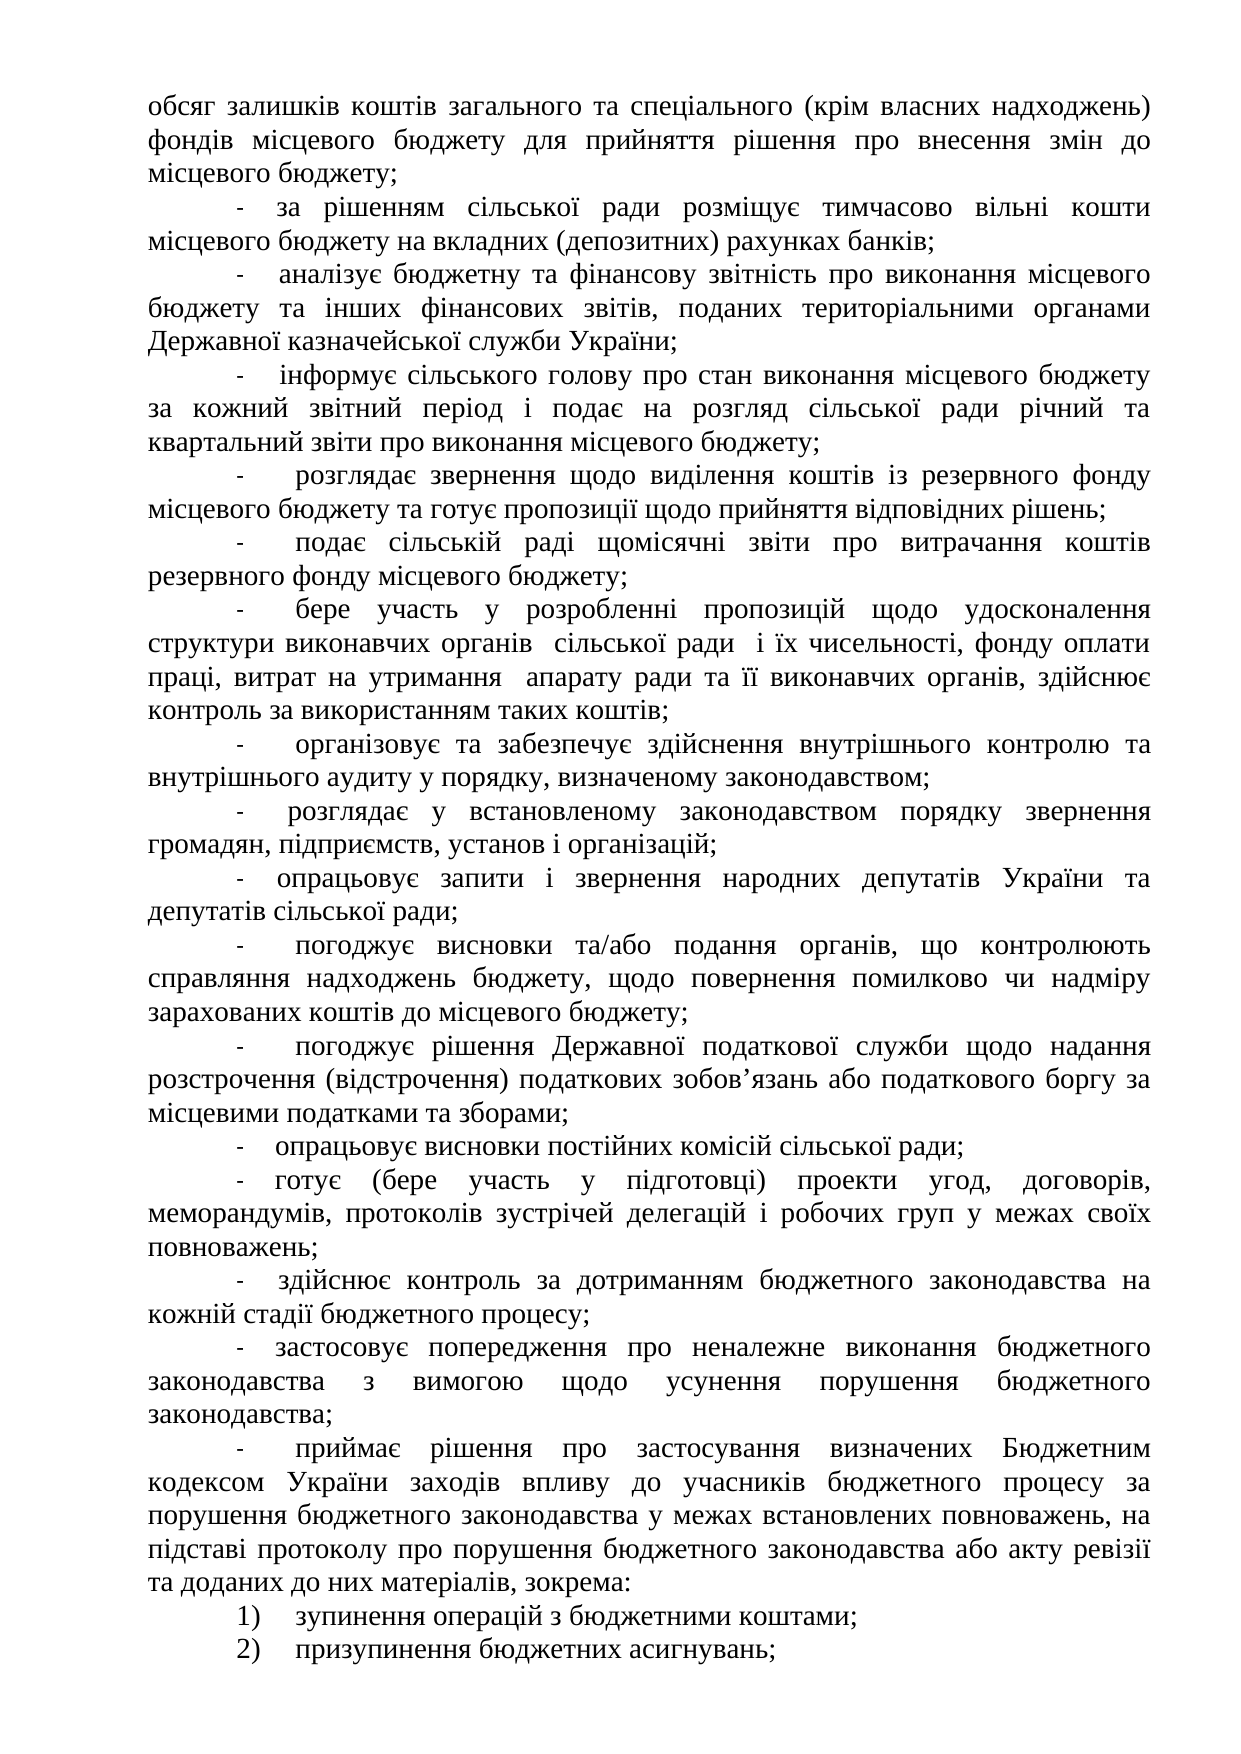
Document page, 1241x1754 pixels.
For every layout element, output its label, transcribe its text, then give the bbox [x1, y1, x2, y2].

list за рішенням сільської ради розміщує тимчасово вільні кошти місцевого бюджету на вкладних (депозитних) рахунках банків; [148, 189, 1152, 256]
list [148, 88, 1152, 189]
list зупинення операцій з бюджетними коштами; [148, 1598, 1152, 1631]
list інформує сільського голову про стан виконання місцевого бюджету за кожний звітний період і подає на розгляд сільської ради річний та квартальний звіти про виконання місцевого бюджету; [148, 357, 1152, 457]
list аналізує бюджетну та фінансову звітність про виконання місцевого бюджету та інших фінансових звітів, поданих територіальними органами Державної казначейської служби України; [148, 256, 1152, 357]
list організовує та забезпечує здійснення внутрішнього контролю та внутрішнього аудиту у порядку, визначеному законодавством; [148, 726, 1152, 793]
list застосовує попередження про неналежне виконання бюджетного законодавства з вимогою щодо усунення порушення бюджетного законодавства; [148, 1329, 1152, 1430]
list здійснює контроль за дотриманням бюджетного законодавства на кожній стадії бюджетного процесу; [148, 1262, 1152, 1329]
list приймає рішення про застосування визначених Бюджетним кодексом України заходів впливу до учасників бюджетного процесу за порушення бюджетного законодавства у межах встановлених повноважень, на підставі протоколу про порушення бюджетного законодавства або акту ревізії та доданих до них матеріалів, зокрема: [148, 1430, 1152, 1598]
list готує (бере участь у підготовці) проекти угод, договорів, меморандумів, протоколів зустрічей делегацій і робочих груп у межах своїх повноважень; [148, 1162, 1152, 1262]
list опрацьовує висновки постійних комісій сільської ради; [148, 1128, 1152, 1162]
list розглядає звернення щодо виділення коштів із резервного фонду місцевого бюджету та готує пропозиції щодо прийняття відповідних рішень; [148, 457, 1152, 524]
list погоджує рішення Державної податкової служби щодо надання розстрочення (відстрочення) податкових зобов’язань або податкового боргу за місцевими податками та зборами; [148, 1028, 1152, 1128]
list подає сільській раді щомісячні звіти про витрачання коштів резервного фонду місцевого бюджету; [148, 524, 1152, 592]
list призупинення бюджетних асигнувань; [148, 1631, 1152, 1665]
list бере участь у розробленні пропозицій щодо удосконалення структури виконавчих органів сільської ради і їх чисельності, фонду оплати праці, витрат на утримання апарату ради та її виконавчих органів, здійснює контроль за використанням таких коштів; [148, 592, 1152, 726]
list опрацьовує запити і звернення народних депутатів України та депутатів сільської ради; [148, 860, 1152, 927]
list розглядає у встановленому законодавством порядку звернення громадян, підприємств, установ і організацій; [148, 793, 1152, 860]
list погоджує висновки та/або подання органів, що контролюють справляння надходжень бюджету, щодо повернення помилково чи надміру зарахованих коштів до місцевого бюджету; [148, 927, 1152, 1028]
